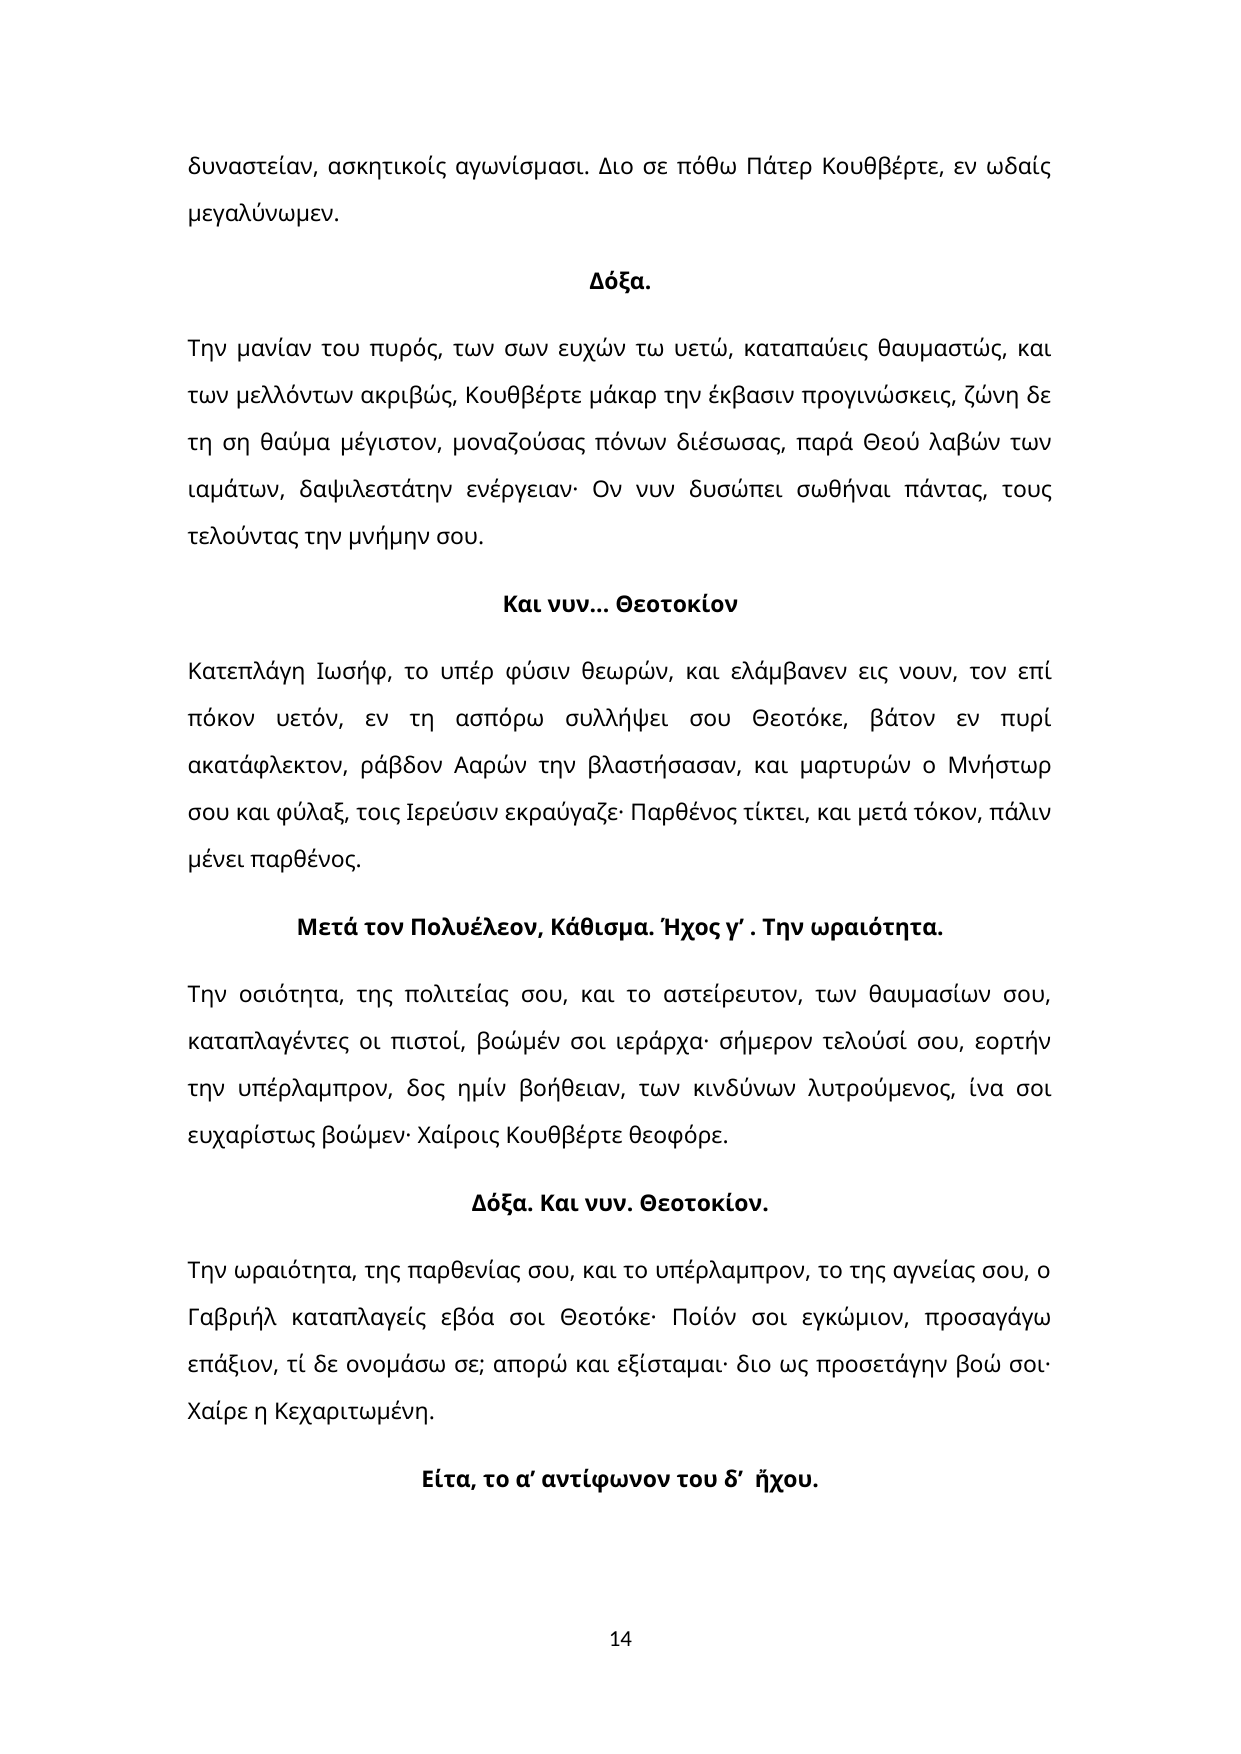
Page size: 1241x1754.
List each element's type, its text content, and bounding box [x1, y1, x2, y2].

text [187, 150, 1053, 228]
text Μετά τον Πολυέλεον, Κάθισμα. Ήχος γ’ . Την ωραιότητα. [187, 910, 1053, 942]
text Δόξα. Και νυν. Θεοτοκίον. [187, 1186, 1053, 1218]
text Και νυν... Θεοτοκίον [187, 587, 1053, 619]
text Κατεπλάγη Ιωσήφ, το υπέρ φύσιν θεωρών, και ελάμβανεν εις νουν, τον επί πόκον υετόν, εν τη ασπόρω συλλήψει σου Θεοτόκε, βάτον εν πυρί ακατάφλεκτον, ράβδον Ααρών την βλαστήσασαν, και μαρτυρών ο Μνήστωρ σου και φύλαξ, τοις Ιερεύσιν εκραύγαζε· Παρθένος τίκτει, και μετά τόκον, πάλιν μένει παρθένος. [187, 655, 1053, 874]
text Δόξα. [187, 264, 1053, 296]
text Την μανίαν του πυρός, των σων ευχών τω υετώ, καταπαύεις θαυμαστώς, και των μελλόντων ακριβώς, Κουθβέρτε μάκαρ την έκβασιν προγινώσκεις, ζώνη δε τη ση θαύμα μέγιστον, μοναζούσας πόνων διέσωσας, παρά Θεού λαβών των ιαμάτων, δαψιλεστάτην ενέργειαν· Ον νυν δυσώπει σωθήναι πάντας, τους τελούντας την μνήμην σου. [187, 332, 1053, 551]
text Την ωραιότητα, της παρθενίας σου, και το υπέρλαμπρον, το της αγνείας σου, ο Γαβριήλ καταπλαγείς εβόα σοι Θεοτόκε· Ποίόν σοι εγκώμιον, προσαγάγω επάξιον, τί δε ονομάσω σε; απορώ και εξίσταμαι· διο ως προσετάγην βοώ σοι· Χαίρε η Κεχαριτωμένη. [187, 1254, 1053, 1426]
text Είτα, το α’ αντίφωνον του δ’ ἤχου. [187, 1462, 1053, 1494]
text Την οσιότητα, της πολιτείας σου, και το αστείρευτον, των θαυμασίων σου, καταπλαγέντες οι πιστοί, βοώμέν σοι ιεράρχα· σήμερον τελούσί σου, εορτήν την υπέρλαμπρον, δος ημίν βοήθειαν, των κινδύνων λυτρούμενος, ίνα σοι ευχαρίστως βοώμεν· Χαίροις Κουθβέρτε θεοφόρε. [187, 978, 1053, 1150]
